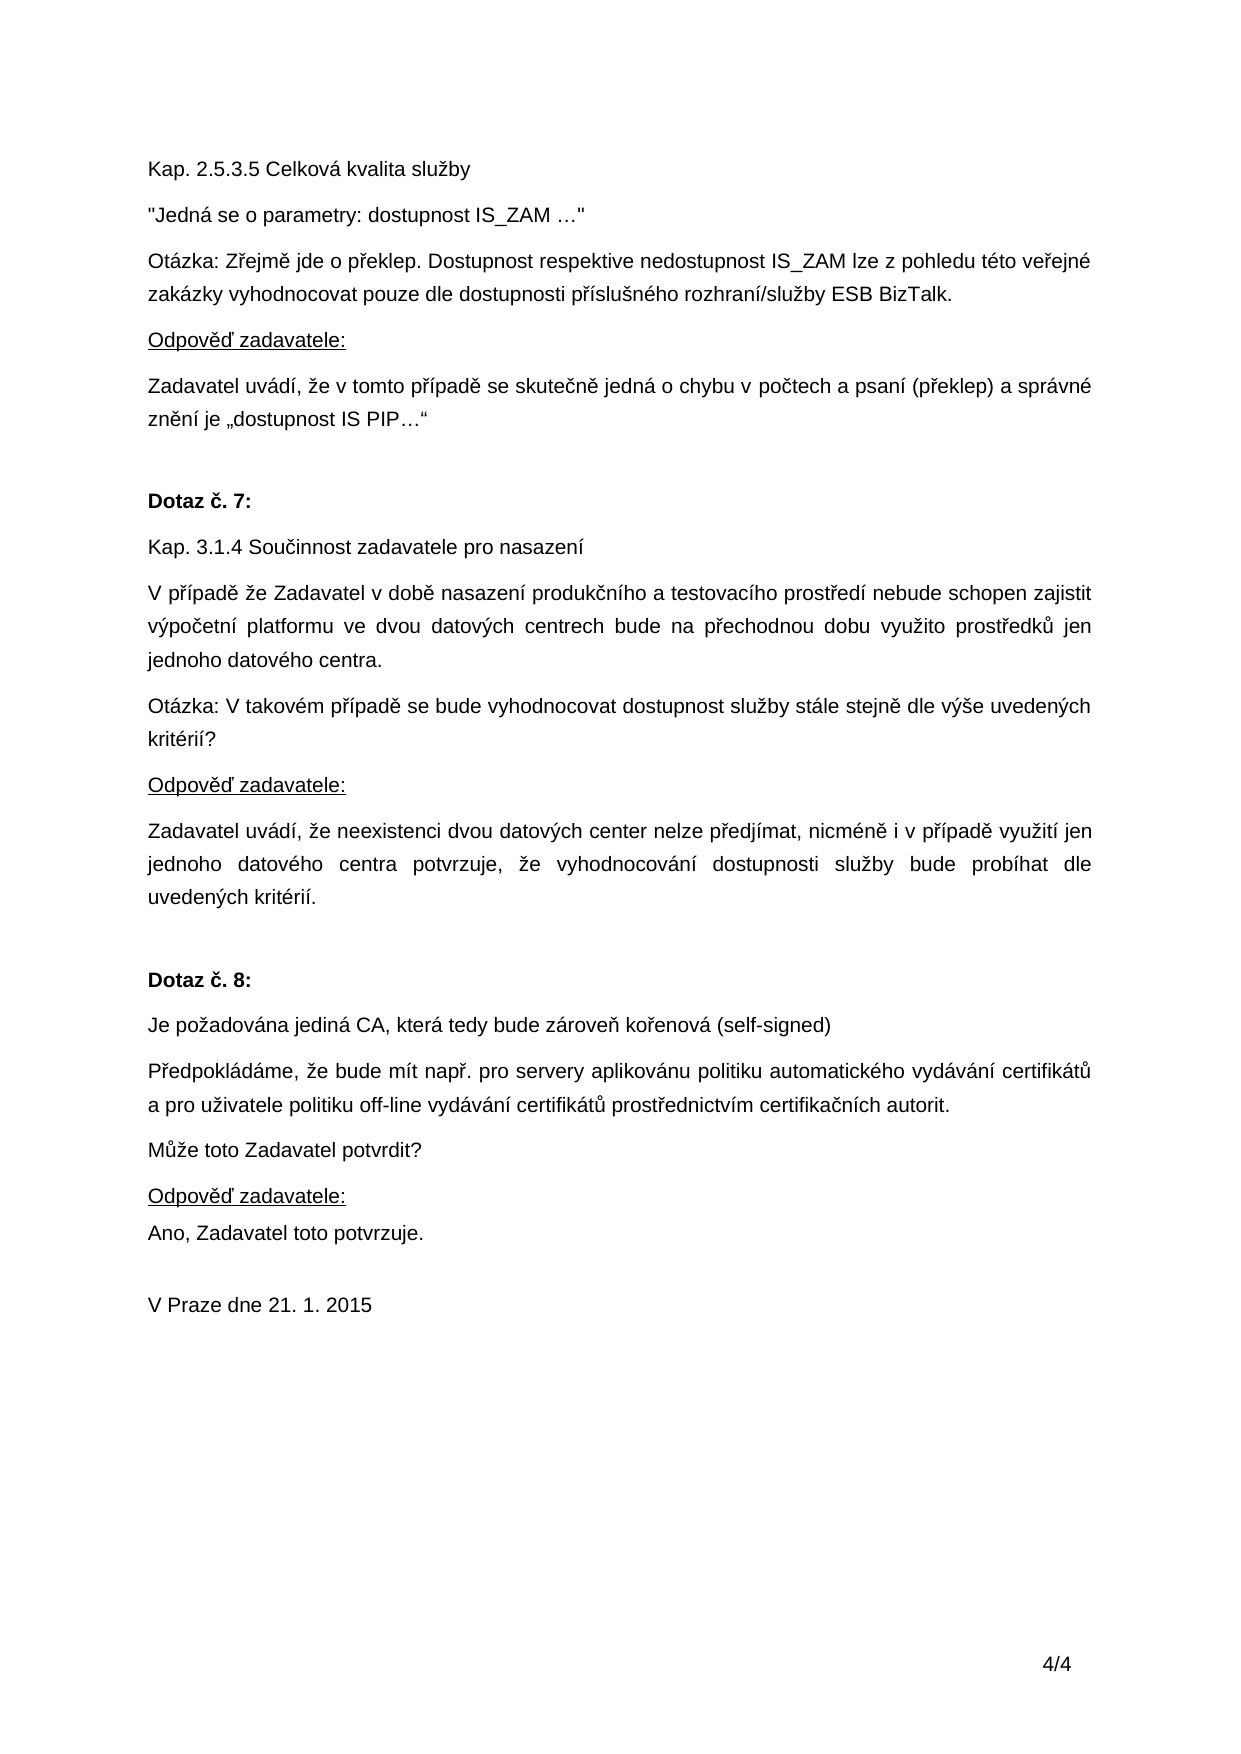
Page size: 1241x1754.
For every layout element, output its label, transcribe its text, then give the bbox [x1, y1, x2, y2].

text Otázka: Zřejmě jde o překlep. Dostupnost respektive nedostupnost IS_ZAM lze z pohledu této veřejné zakázky vyhodnocovat pouze dle dostupnosti příslušného rozhraní/služby ESB BizTalk. [148, 239, 1093, 306]
text Otázka: V takovém případě se bude vyhodnocovat dostupnost služby stále stejně dle výše uvedených kritérií? [148, 684, 1093, 751]
text V případě že Zadavatel v době nasazení produkčního a testovacího prostředí nebude schopen zajistit výpočetní platformu ve dvou datových centrech bude na přechodnou dobu využito prostředků jen jednoho datového centra. [148, 572, 1093, 672]
text Dotaz č. 7: [148, 480, 1093, 513]
text Je požadována jediná CA, která tedy bude zároveň kořenová (self-signed) [148, 1004, 1093, 1037]
text Zadavatel uvádí, že neexistenci dvou datových center nelze předjímat, nicméně i v případě využití jen jednoho datového centra potvrzuje, že vyhodnocování dostupnosti služby bude probíhat dle uvedených kritérií. [148, 809, 1093, 909]
text Předpokládáme, že bude mít např. pro servery aplikovánu politiku automatického vydávání certifikátů a pro uživatele politiku off-line vydávání certifikátů prostřednictvím certifikačních autorit. [148, 1050, 1093, 1116]
text Odpověď zadavatele: [148, 318, 1093, 352]
text Zadavatel uvádí, že v tomto případě se skutečně jedná o chybu v počtech a psaní (překlep) a správné znění je „dostupnost IS PIP…“ [148, 364, 1093, 431]
text Odpověď zadavatele: [148, 763, 1093, 797]
text Kap. 2.5.3.5 Celková kvalita služby [148, 148, 1093, 181]
text "Jedná se o parametry: dostupnost IS_ZAM …" [148, 193, 1093, 227]
text Dotaz č. 8: [148, 958, 1093, 991]
text Odpověď zadavatele: [148, 1175, 1093, 1208]
text V Praze dne 21. 1. 2015 [148, 1292, 1093, 1316]
text Kap. 3.1.4 Součinnost zadavatele pro nasazení [148, 526, 1093, 559]
text Může toto Zadavatel potvrdit? [148, 1129, 1093, 1162]
text Ano, Zadavatel toto potvrzuje. [148, 1221, 1093, 1244]
